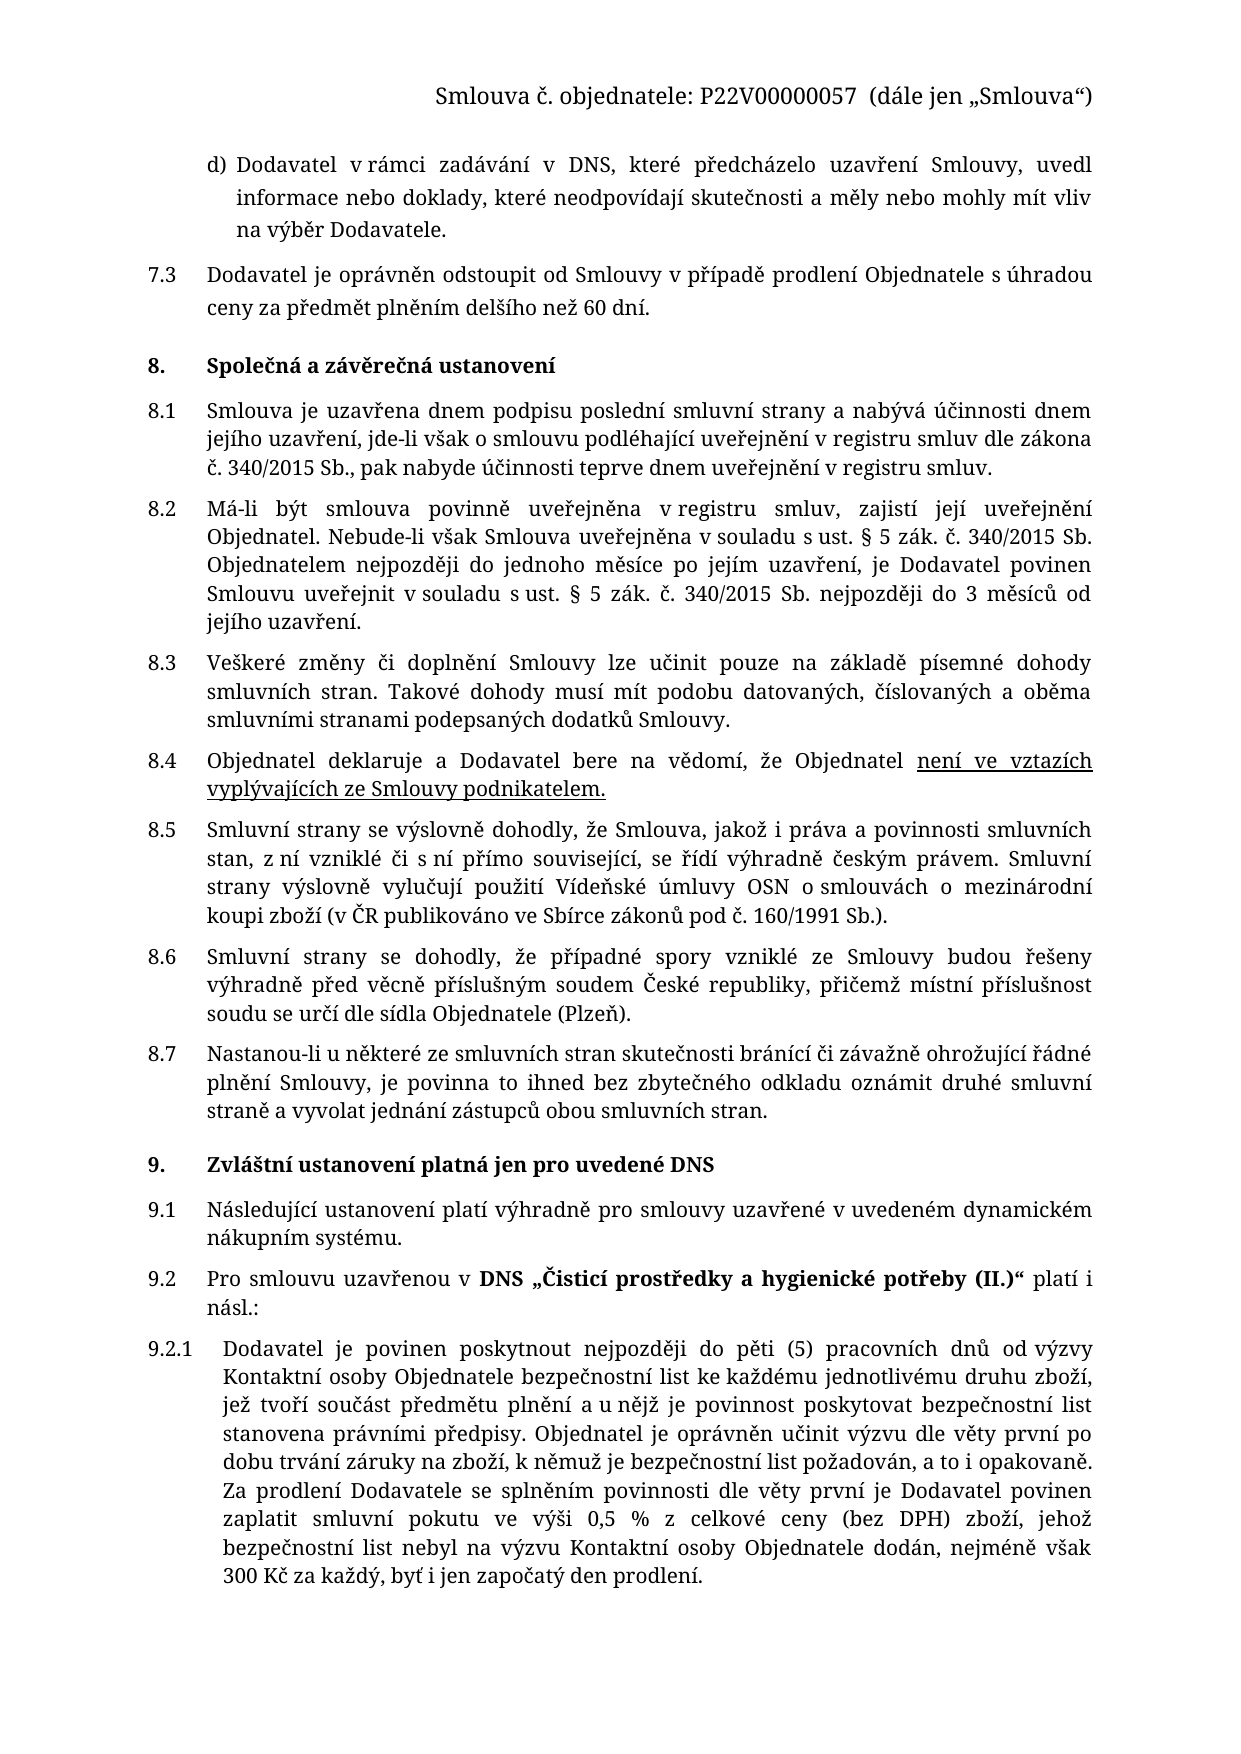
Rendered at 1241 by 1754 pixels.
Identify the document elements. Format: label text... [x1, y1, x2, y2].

list Nastanou-li u některé ze smluvních stran skutečnosti bránící či závažně ohrožující řádné plnění Smlouvy, je povinna to ihned bez zbytečného odkladu oznámit druhé smluvní straně a vyvolat jednání zástupců obou smluvních stran. [148, 1039, 1093, 1125]
list Dodavatel je oprávněn odstoupit od Smlouvy v případě prodlení Objednatele s úhradou ceny za předmět plněním delšího než 60 dní. [148, 261, 1093, 322]
list Veškeré změny či doplnění Smlouvy lze učinit pouze na základě písemné dohody smluvních stran. Takové dohody musí mít podobu datovaných, číslovaných a oběma smluvními stranami podepsaných dodatků Smlouvy. [148, 648, 1093, 734]
list Dodavatel je povinen poskytnout nejpozději do pěti (5) pracovních dnů od výzvy Kontaktní osoby Objednatele bezpečnostní list ke každému jednotlivému druhu zboží, jež tvoří součást předmětu plnění a u nějž je povinnost poskytovat bezpečnostní list stanovena právními předpisy. Objednatel je oprávněn učinit výzvu dle věty první po dobu trvání záruky na zboží, k němuž je bezpečnostní list požadován, a to i opakovaně. Za prodlení Dodavatele se splněním povinnosti dle věty první je Dodavatel povinen zaplatit smluvní pokutu ve výši 0,5 % z celkové ceny (bez DPH) zboží, jehož bezpečnostní list nebyl na výzvu Kontaktní osoby Objednatele dodán, nejméně však 300 Kč za každý, byť i jen započatý den prodlení. [148, 1334, 1093, 1590]
list Pro smlouvu uzavřenou v DNS „Čisticí prostředky a hygienické potřeby (II.)“ platí i násl.: [148, 1264, 1093, 1321]
list Dodavatel v rámci zadávání v DNS, které předcházelo uzavření Smlouvy, uvedl informace nebo doklady, které neodpovídají skutečnosti a měly nebo mohly mít vliv na výběr Dodavatele. [207, 150, 1093, 244]
list Zvláštní ustanovení platná jen pro uvedené DNS [148, 1150, 1093, 1178]
list Smluvní strany se dohodly, že případné spory vzniklé ze Smlouvy budou řešeny výhradně před věcně příslušným soudem České republiky, přičemž místní příslušnost soudu se určí dle sídla Objednatele (Plzeň). [148, 942, 1093, 1027]
list Smlouva je uzavřena dnem podpisu poslední smluvní strany a nabývá účinnosti dnem jejího uzavření, jde-li však o smlouvu podléhající uveřejnění v registru smluv dle zákona č. 340/2015 Sb., pak nabyde účinnosti teprve dnem uveřejnění v registru smluv. [148, 396, 1093, 481]
list Společná a závěrečná ustanovení [148, 351, 1093, 379]
list Následující ustanovení platí výhradně pro smlouvy uzavřené v uvedeném dynamickém nákupním systému. [148, 1195, 1093, 1252]
list Objednatel deklaruje a Dodavatel bere na vědomí, že Objednatel není ve vztazích vyplývajících ze Smlouvy podnikatelem. [148, 746, 1093, 803]
list Má-li být smlouva povinně uveřejněna v registru smluv, zajistí její uveřejnění Objednatel. Nebude-li však Smlouva uveřejněna v souladu s ust. § 5 zák. č. 340/2015 Sb. Objednatelem nejpozději do jednoho měsíce po jejím uzavření, je Dodavatel povinen Smlouvu uveřejnit v souladu s ust. § 5 zák. č. 340/2015 Sb. nejpozději do 3 měsíců od jejího uzavření. [148, 494, 1093, 636]
list Smluvní strany se výslovně dohodly, že Smlouva, jakož i práva a povinnosti smluvních stan, z ní vzniklé či s ní přímo související, se řídí výhradně českým právem. Smluvní strany výslovně vylučují použití Vídeňské úmluvy OSN o smlouvách o mezinárodní koupi zboží (v ČR publikováno ve Sbírce zákonů pod č. 160/1991 Sb.). [148, 816, 1093, 929]
